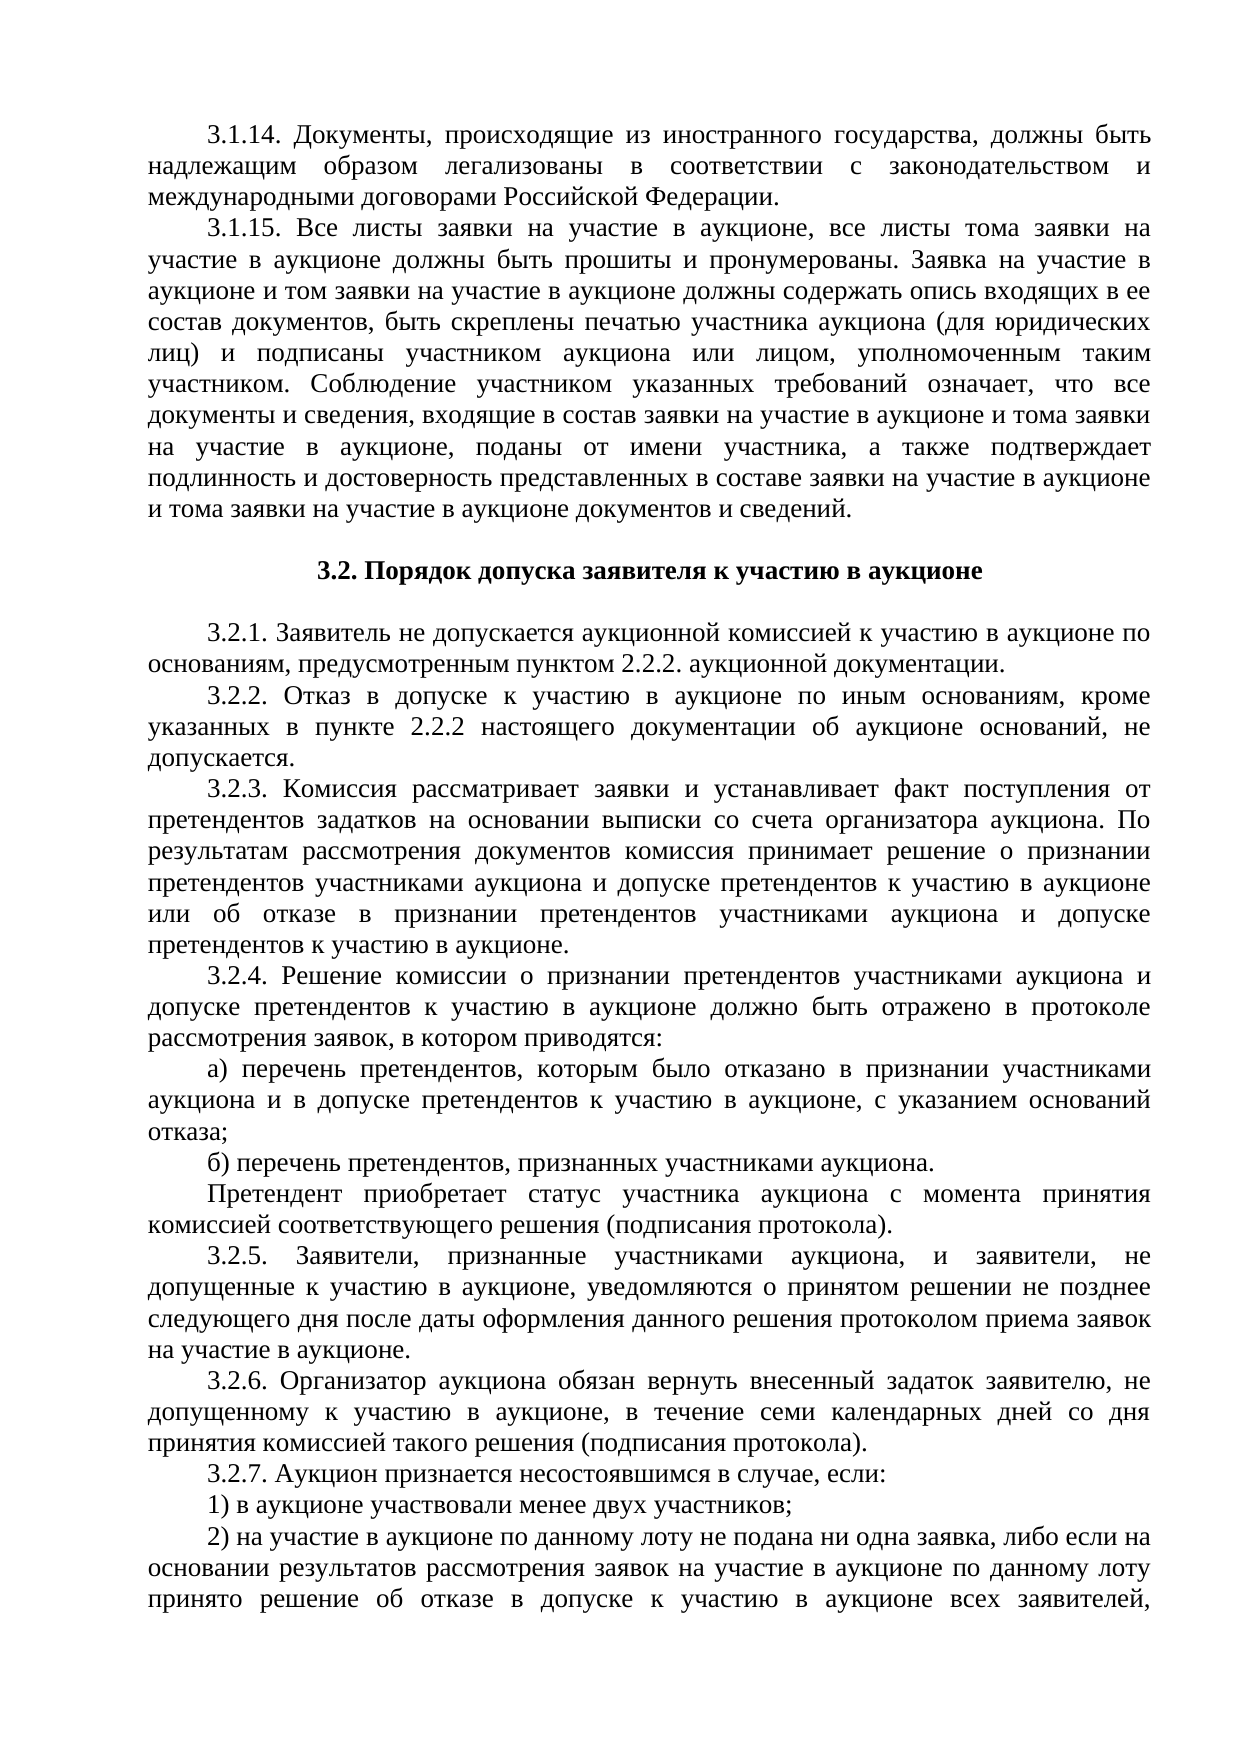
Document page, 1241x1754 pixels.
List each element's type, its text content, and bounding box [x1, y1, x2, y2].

text 3.2. Порядок допуска заявителя к участию в аукционе [148, 554, 1152, 585]
text 3.2.7. Аукцион признается несостоявшимся в случае, если: [148, 1457, 1152, 1488]
text 3.2.3. Комиссия рассматривает заявки и устанавливает факт поступления от претендентов задатков на основании выписки со счета организатора аукциона. По результатам рассмотрения документов комиссия принимает решение о признании претендентов участниками аукциона и допуске претендентов к участию в аукционе или об отказе в признании претендентов участниками аукциона и допуске претендентов к участию в аукционе. [148, 772, 1152, 959]
text а) перечень претендентов, которым было отказано в признании участниками аукциона и в допуске претендентов к участию в аукционе, с указанием оснований отказа; [148, 1052, 1152, 1146]
text 3.1.14. Документы, происходящие из иностранного государства, должны быть надлежащим образом легализованы в соответствии с законодательством и международными договорами Российской Федерации. [148, 118, 1152, 212]
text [148, 1520, 1152, 1613]
text б) перечень претендентов, признанных участниками аукциона. [148, 1146, 1152, 1177]
text Претендент приобретает статус участника аукциона с момента принятия комиссией соответствующего решения (подписания протокола). [148, 1177, 1152, 1239]
text 3.2.5. Заявители, признанные участниками аукциона, и заявители, не допущенные к участию в аукционе, уведомляются о принятом решении не позднее следующего дня после даты оформления данного решения протоколом приема заявок на участие в аукционе. [148, 1239, 1152, 1364]
text 1) в аукционе участвовали менее двух участников; [148, 1488, 1152, 1520]
text 3.2.1. Заявитель не допускается аукционной комиссией к участию в аукционе по основаниям, предусмотренным пунктом 2.2.2. аукционной документации. [148, 616, 1152, 679]
text 3.2.6. Организатор аукциона обязан вернуть внесенный задаток заявителю, не допущенному к участию в аукционе, в течение семи календарных дней со дня принятия комиссией такого решения (подписания протокола). [148, 1364, 1152, 1457]
text 3.2.4. Решение комиссии о признании претендентов участниками аукциона и допуске претендентов к участию в аукционе должно быть отражено в протоколе рассмотрения заявок, в котором приводятся: [148, 959, 1152, 1052]
text 3.1.15. Все листы заявки на участие в аукционе, все листы тома заявки на участие в аукционе должны быть прошиты и пронумерованы. Заявка на участие в аукционе и том заявки на участие в аукционе должны содержать опись входящих в ее состав документов, быть скреплены печатью участника аукциона (для юридических лиц) и подписаны участником аукциона или лицом, уполномоченным таким участником. Соблюдение участником указанных требований означает, что все документы и сведения, входящие в состав заявки на участие в аукционе и тома заявки на участие в аукционе, поданы от имени участника, а также подтверждает подлинность и достоверность представленных в составе заявки на участие в аукционе и тома заявки на участие в аукционе документов и сведений. [148, 212, 1152, 523]
text 3.2.2. Отказ в допуске к участию в аукционе по иным основаниям, кроме указанных в пункте 2.2.2 настоящего документации об аукционе оснований, не допускается. [148, 679, 1152, 772]
